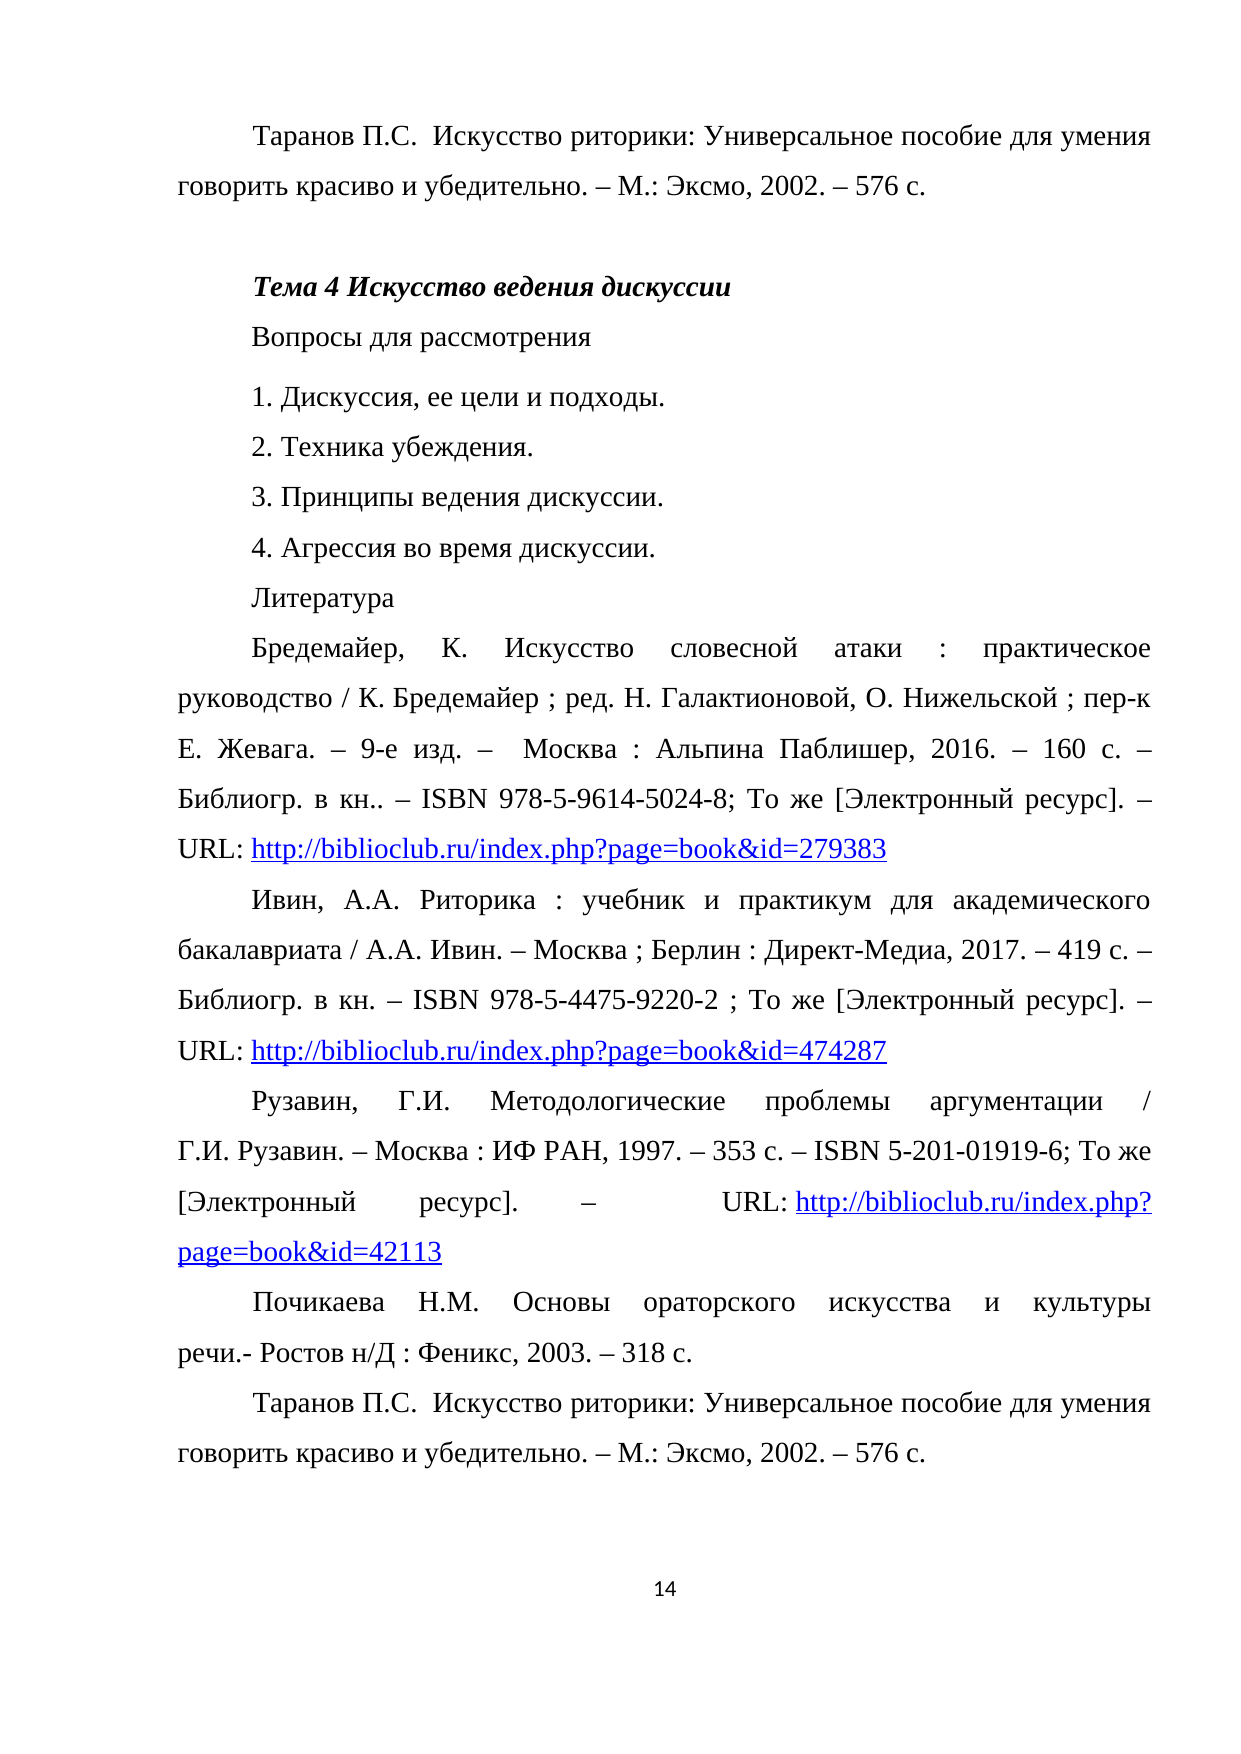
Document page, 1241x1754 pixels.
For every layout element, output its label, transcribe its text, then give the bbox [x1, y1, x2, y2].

text Ивин, А.А. Риторика : учебник и практикум для академического бакалавриата / А.А. Ивин. – Москва ; Берлин : Директ-Медиа, 2017. – 419 с. – Библиогр. в кн. – ISBN 978-5-4475-9220-2 ; То же [Электронный ресурс]. – URL: http://biblioclub.ru/index.php?page=book&id=474287 [177, 882, 1152, 1066]
text Бредемайер, К. Искусство словесной атаки : практическое руководство / К. Бредемайер ; ред. Н. Галактионовой, О. Нижельской ; пер-к Е. Жевага. – 9-е изд. – Москва : Альпина Паблишер, 2016. – 160 с. – Библиогр. в кн.. – ISBN 978-5-9614-5024-8; То же [Электронный ресурс]. – URL: http://biblioclub.ru/index.php?page=book&id=279383 [177, 630, 1152, 865]
list Дискуссия, ее цели и подходы. [177, 379, 1152, 412]
text Таранов П.С. Искусство риторики: Универсальное пособие для умения говорить красиво и убедительно. – М.: Эксмо, 2002. – 576 с. [177, 1385, 1152, 1469]
text Тема 4 Искусство ведения дискуссии [177, 269, 1152, 303]
text Литература [177, 580, 1152, 613]
text Почикаева Н.М. Основы ораторского искусства и культуры речи.- Ростов н/Д : Феникс, 2003. – 318 с. [177, 1284, 1152, 1368]
list Агрессия во время дискуссии. [177, 530, 1152, 563]
list Принципы ведения дискуссии. [177, 479, 1152, 513]
list Техника убеждения. [177, 429, 1152, 463]
text Вопросы для рассмотрения [177, 319, 1152, 353]
text Рузавин, Г.И. Методологические проблемы аргументации / Г.И. Рузавин. – Москва : ИФ РАН, 1997. – 353 с. – ISBN 5-201-01919-6; То же [Электронный ресурс]. – URL: http://biblioclub.ru/index.php?page=book&id=42113 [177, 1083, 1152, 1268]
text Таранов П.С. Искусство риторики: Универсальное пособие для умения говорить красиво и убедительно. – М.: Эксмо, 2002. – 576 с. [177, 118, 1152, 202]
